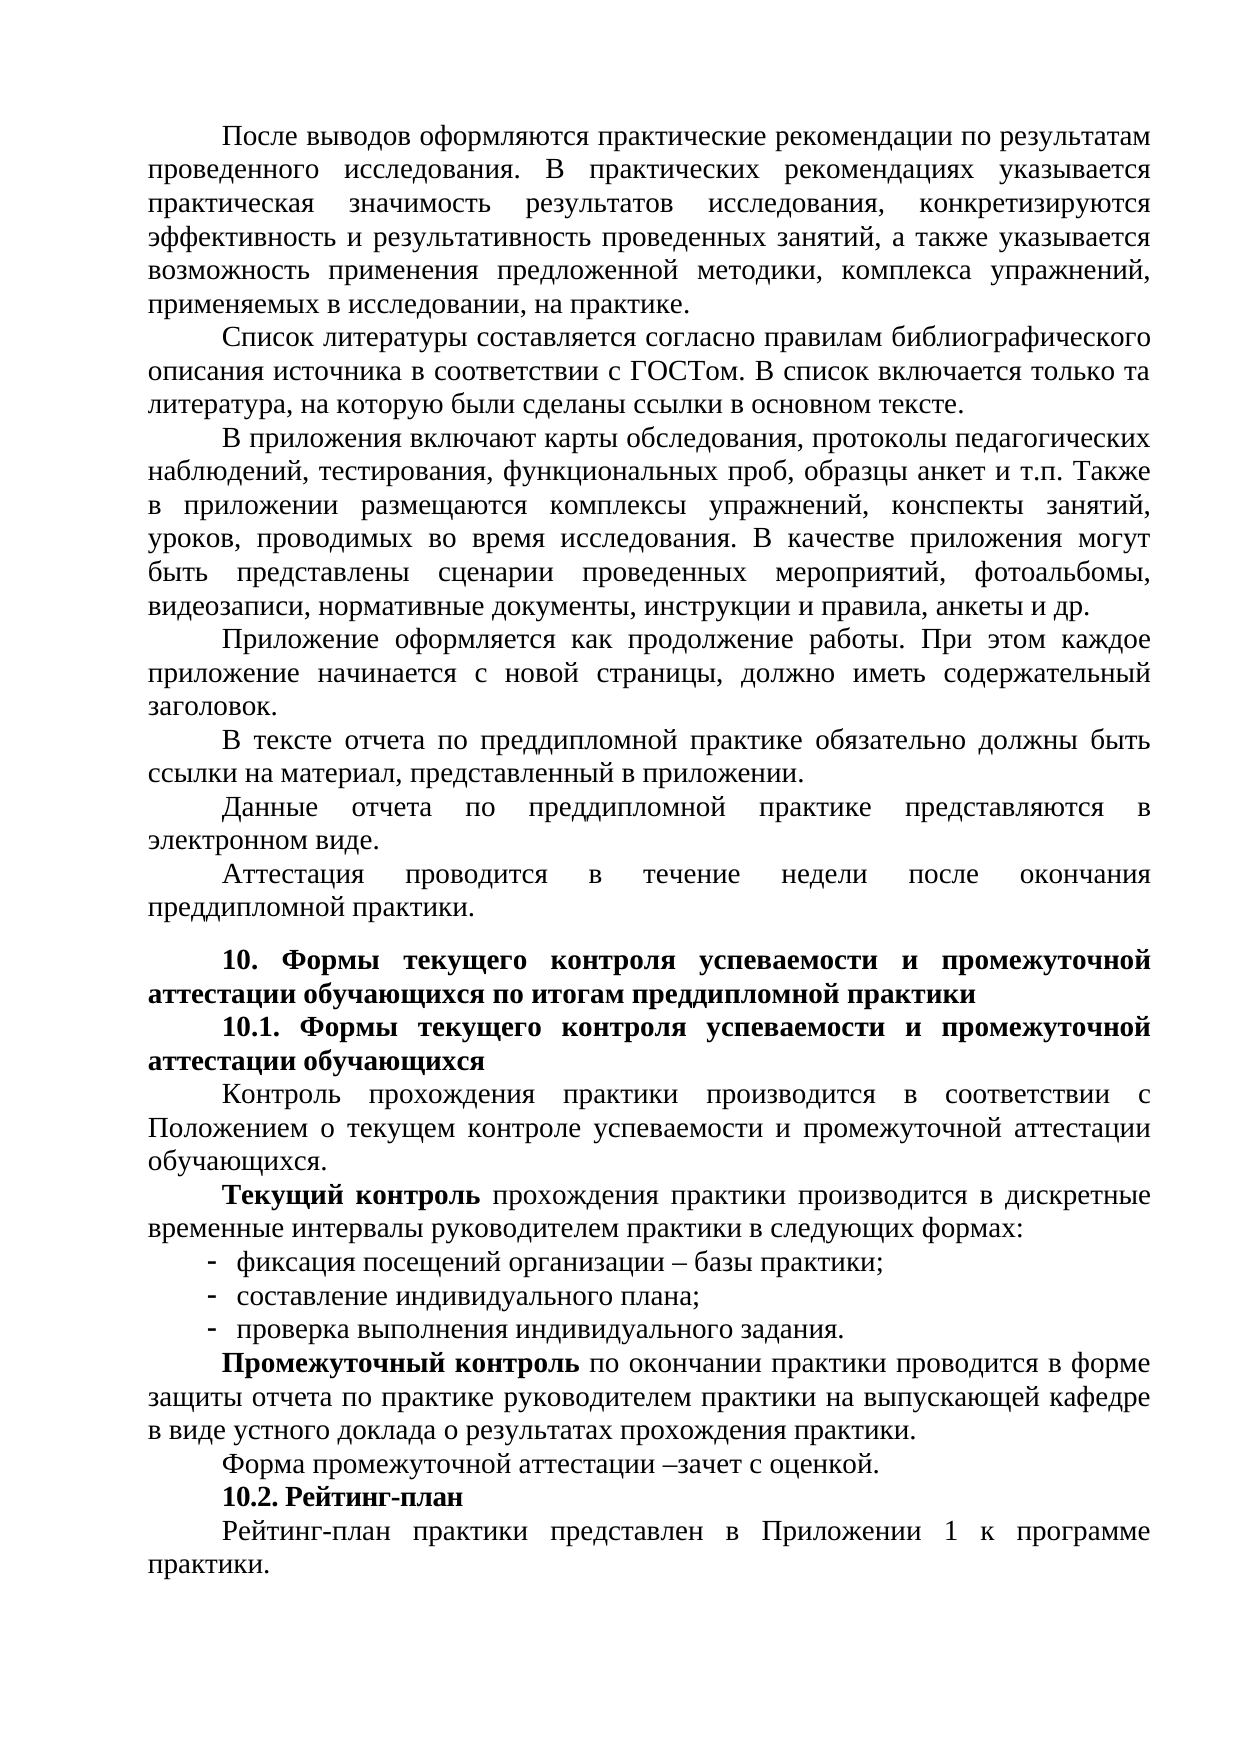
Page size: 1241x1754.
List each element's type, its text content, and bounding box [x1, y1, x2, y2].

list В приложения включают карты обследования, протоколы педагогических наблюдений, тестирования, функциональных проб, образцы анкет и т.п. Также в приложении размещаются комплексы упражнений, конспекты занятий, уроков, проводимых во время исследования. В качестве приложения могут быть представлены сценарии проведенных мероприятий, фотоальбомы, видеозаписи, нормативные документы, инструкции и правила, анкеты и др. [148, 420, 1152, 621]
text Текущий контроль прохождения практики производится в дискретные временные интервалы руководителем практики в следующих формах: [148, 1177, 1152, 1244]
list Приложение оформляется как продолжение работы. При этом каждое приложение начинается с новой страницы, должно иметь содержательный заголовок. [148, 621, 1152, 722]
text 10.1. Формы текущего контроля успеваемости и промежуточной аттестации обучающихся [148, 1009, 1152, 1076]
list составление индивидуального плана; [148, 1278, 1152, 1311]
text Промежуточный контроль по окончании практики проводится в форме защиты отчета по практике руководителем практики на выпускающей кафедре в виде устного доклада о результатах прохождения практики. [148, 1345, 1152, 1446]
text Рейтинг-план практики представлен в Приложении 1 к программе практики. [148, 1513, 1152, 1580]
text 10. Формы текущего контроля успеваемости и промежуточной аттестации обучающихся по итогам преддипломной практики [148, 942, 1152, 1009]
list Данные отчета по преддипломной практике представляются в электронном виде. [148, 789, 1152, 856]
text 10.2. Рейтинг-план [148, 1479, 1152, 1513]
text Форма промежуточной аттестации –зачет с оценкой. [148, 1446, 1152, 1479]
list фиксация посещений организации – базы практики; [148, 1244, 1152, 1278]
text В тексте отчета по преддипломной практике обязательно должны быть ссылки на материал, представленный в приложении. [148, 722, 1152, 789]
list Аттестация проводится в течение недели после окончания преддипломной практики. [148, 856, 1152, 923]
text Контроль прохождения практики производится в соответствии с Положением о текущем контроле успеваемости и промежуточной аттестации обучающихся. [148, 1076, 1152, 1177]
text После выводов оформляются практические рекомендации по результатам проведенного исследования. В практических рекомендациях указывается практическая значимость результатов исследования, конкретизируются эффективность и результативность проведенных занятий, а также указывается возможность применения предложенной методики, комплекса упражнений, применяемых в исследовании, на практике. [148, 118, 1152, 319]
list проверка выполнения индивидуального задания. [148, 1311, 1152, 1345]
text Список литературы составляется согласно правилам библиографического описания источника в соответствии с ГОСТом. В список включается только та литература, на которую были сделаны ссылки в основном тексте. [148, 319, 1152, 420]
